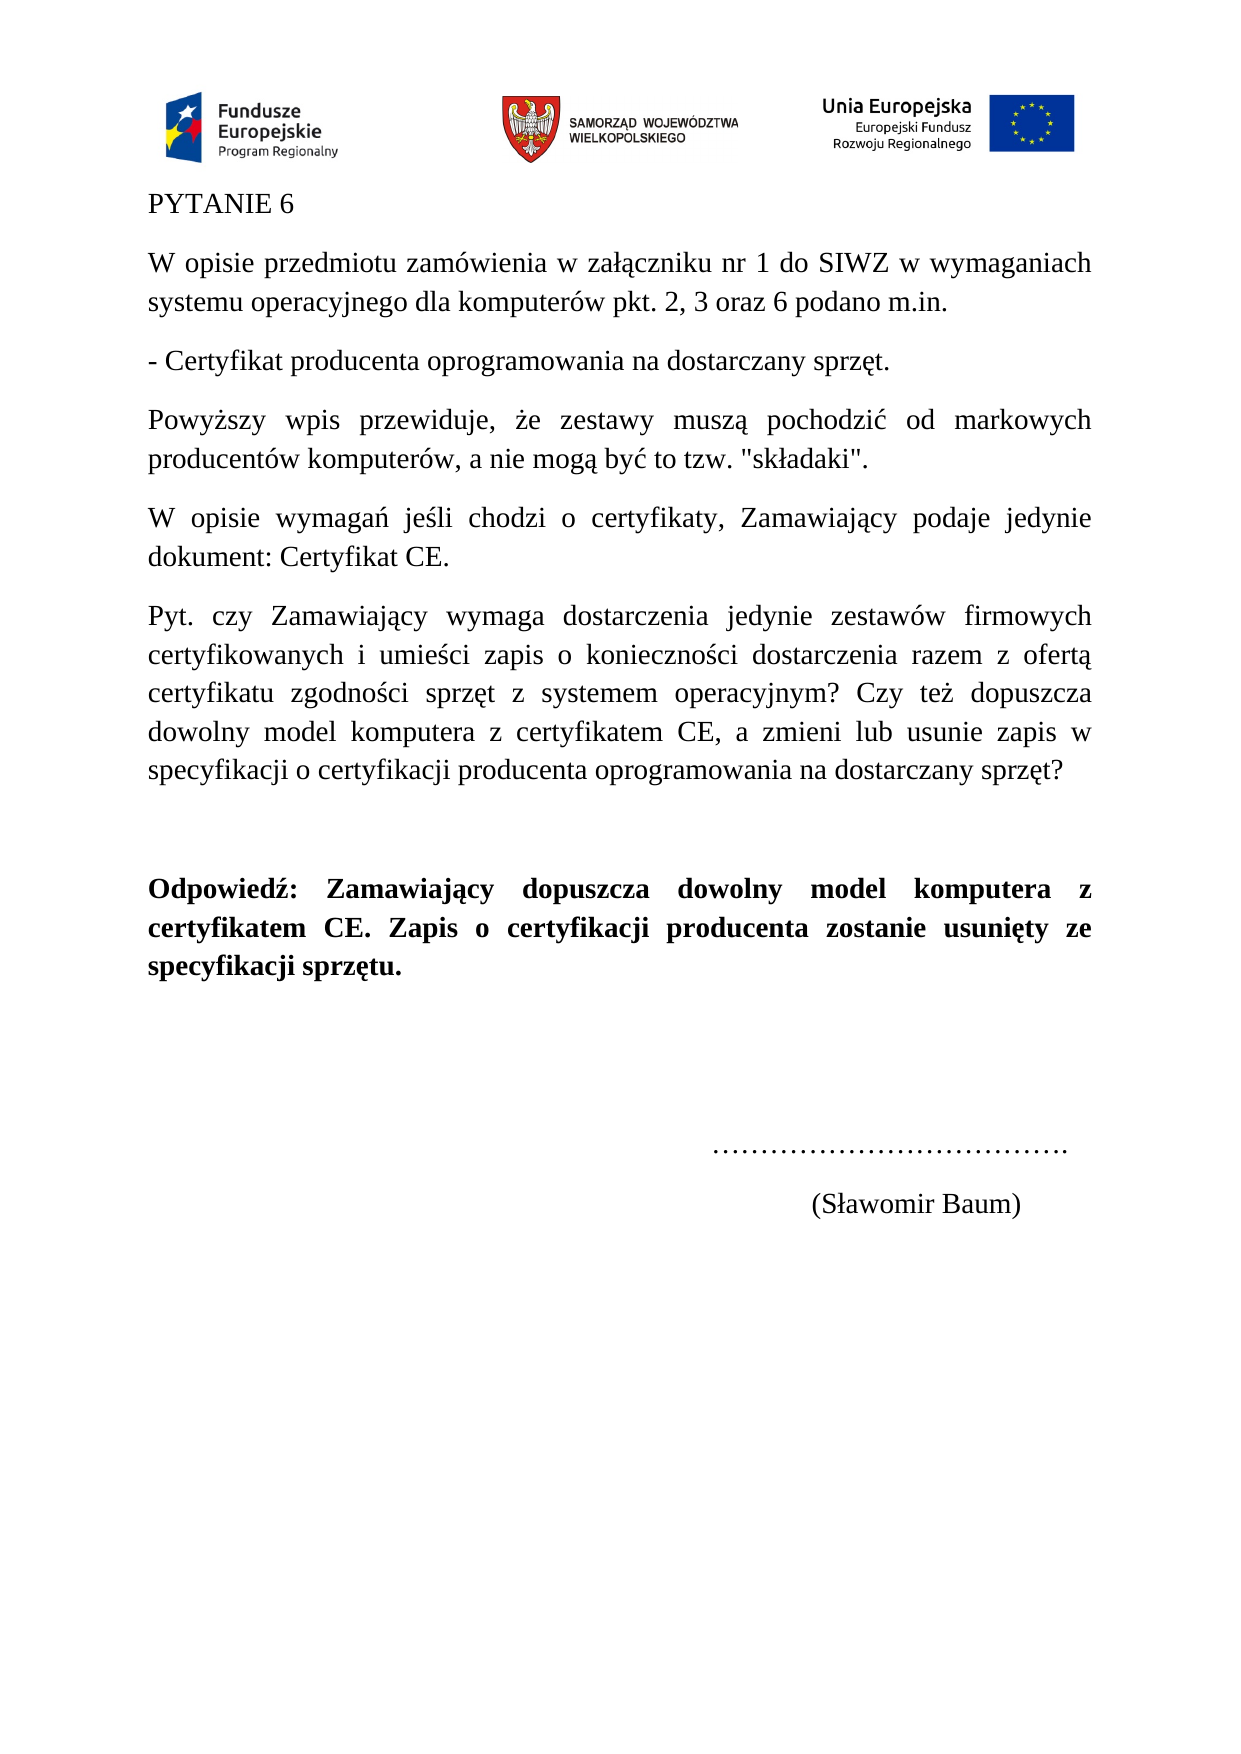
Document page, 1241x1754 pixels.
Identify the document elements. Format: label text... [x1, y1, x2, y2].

text - Certyfikat producenta oprogramowania na dostarczany sprzęt. [148, 343, 1093, 377]
text Odpowiedź: Zamawiający dopuszcza dowolny model komputera z certyfikatem CE. Zapis o certyfikacji producenta zostanie usunięty ze specyfikacji sprzętu. [148, 871, 1093, 982]
text (Sławomir Baum) [148, 1186, 1093, 1219]
text PYTANIE 6 [148, 148, 1093, 219]
text W opisie przedmiotu zamówienia w załączniku nr 1 do SIWZ w wymaganiach systemu operacyjnego dla komputerów pkt. 2, 3 oraz 6 podano m.in. [148, 245, 1093, 317]
picture [502, 96, 739, 148]
picture [147, 74, 356, 181]
text W opisie wymagań jeśli chodzi o certyfikaty, Zamawiający podaje jedynie dokument: Certyfikat CE. [148, 500, 1093, 572]
text ………………………………. [148, 1126, 1093, 1160]
text Pyt. czy Zamawiający wymaga dostarczenia jedynie zestawów firmowych certyfikowanych i umieści zapis o konieczności dostarczenia razem z ofertą certyfikatu zgodności sprzęt z systemem operacyjnym? Czy też dopuszcza dowolny model komputera z certyfikatem CE, a zmieni lub usunie zapis w specyfikacji o certyfikacji producenta oprogramowania na dostarczany sprzęt? [148, 598, 1093, 786]
text Powyższy wpis przewiduje, że zestawy muszą pochodzić od markowych producentów komputerów, a nie mogą być to tzw. "składaki". [148, 402, 1093, 474]
picture [804, 76, 1093, 148]
